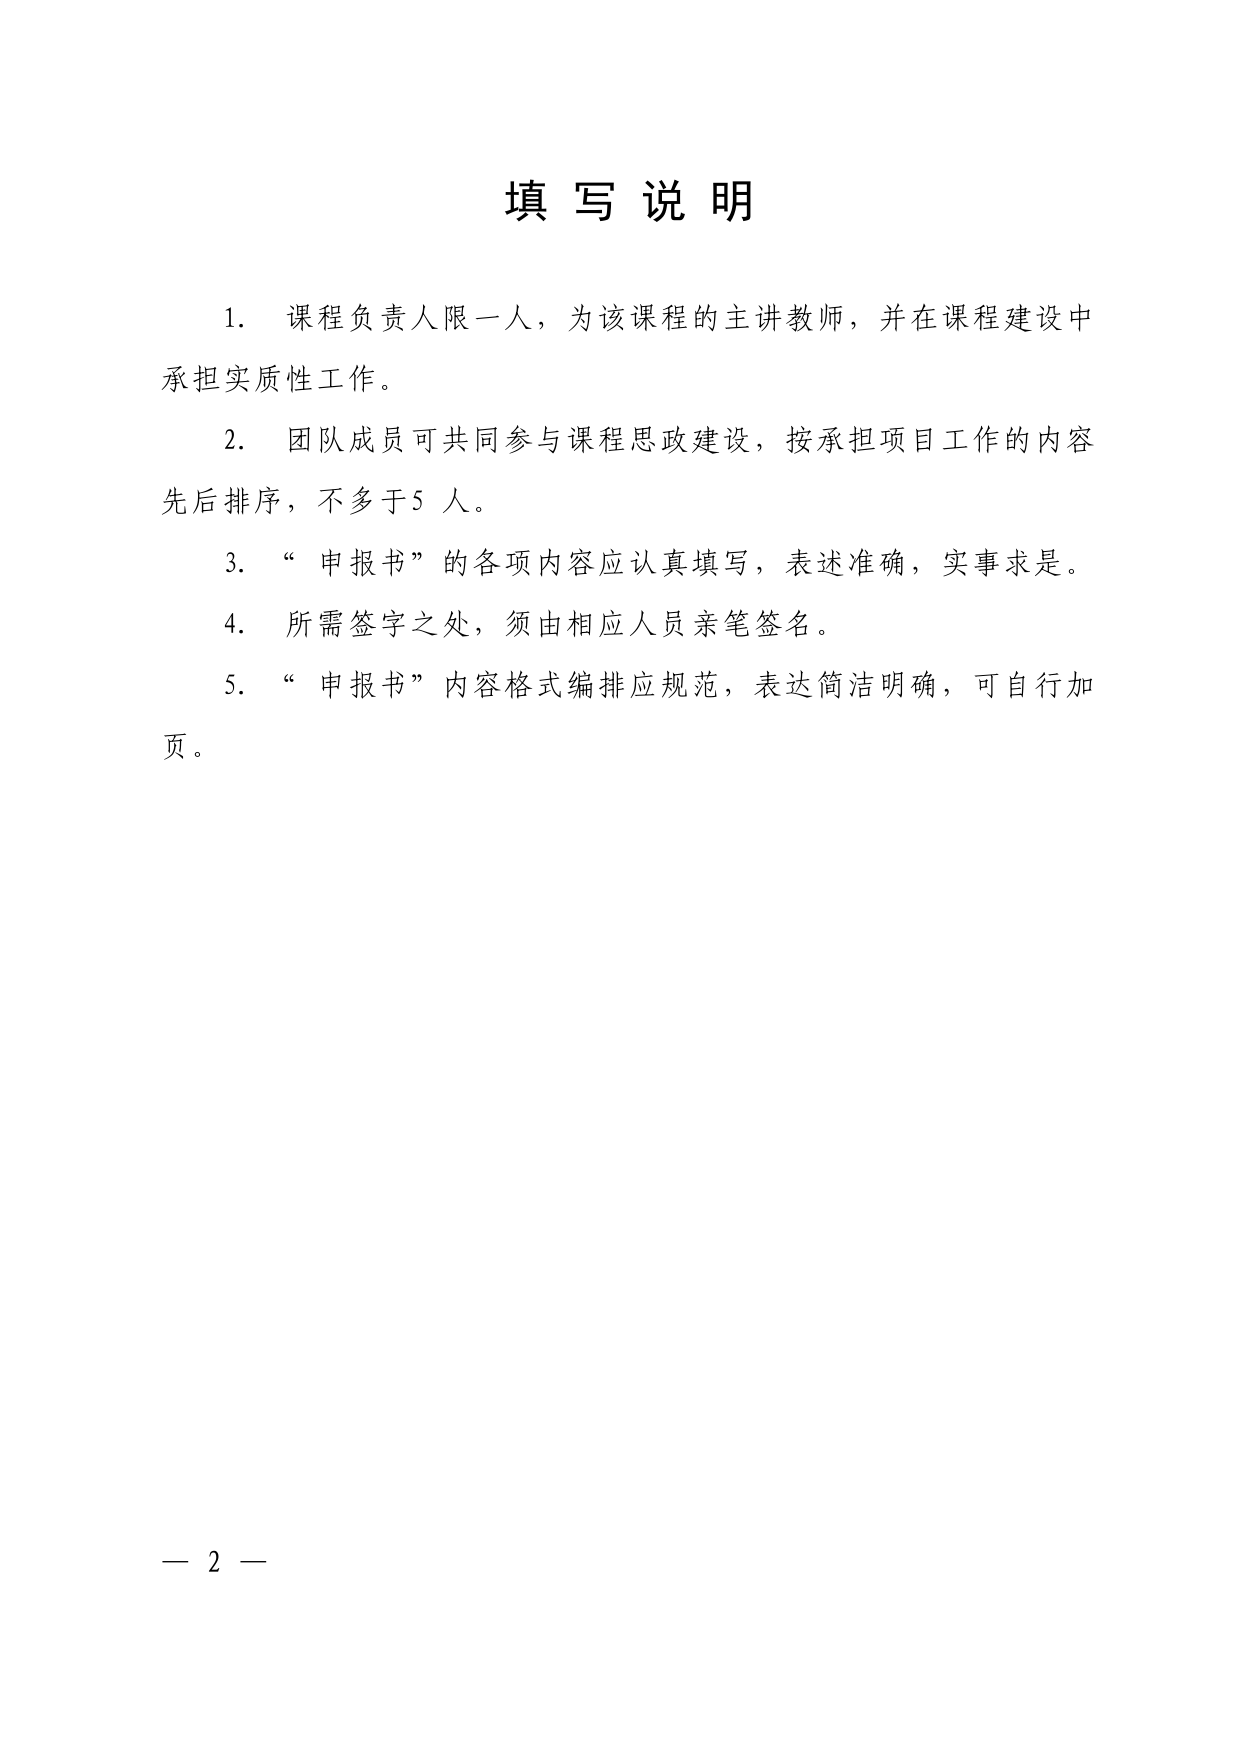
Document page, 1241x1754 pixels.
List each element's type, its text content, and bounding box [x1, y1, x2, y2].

text 5. “申报书”内容格式编排应规范，表达简洁明确，可自行加页。 [160, 652, 1098, 774]
text 4. 所需签字之处，须由相应人员亲笔签名。 [160, 591, 1098, 652]
text 2. 团队成员可共同参与课程思政建设，按承担项目工作的内容先后排序，不多于5人。 [160, 408, 1098, 530]
text 填 写 说 明 [160, 172, 1098, 224]
text 1. 课程负责人限一人，为该课程的主讲教师，并在课程建设中承担实质性工作。 [160, 285, 1098, 408]
text 3. “申报书”的各项内容应认真填写，表述准确，实事求是。 [160, 530, 1098, 591]
